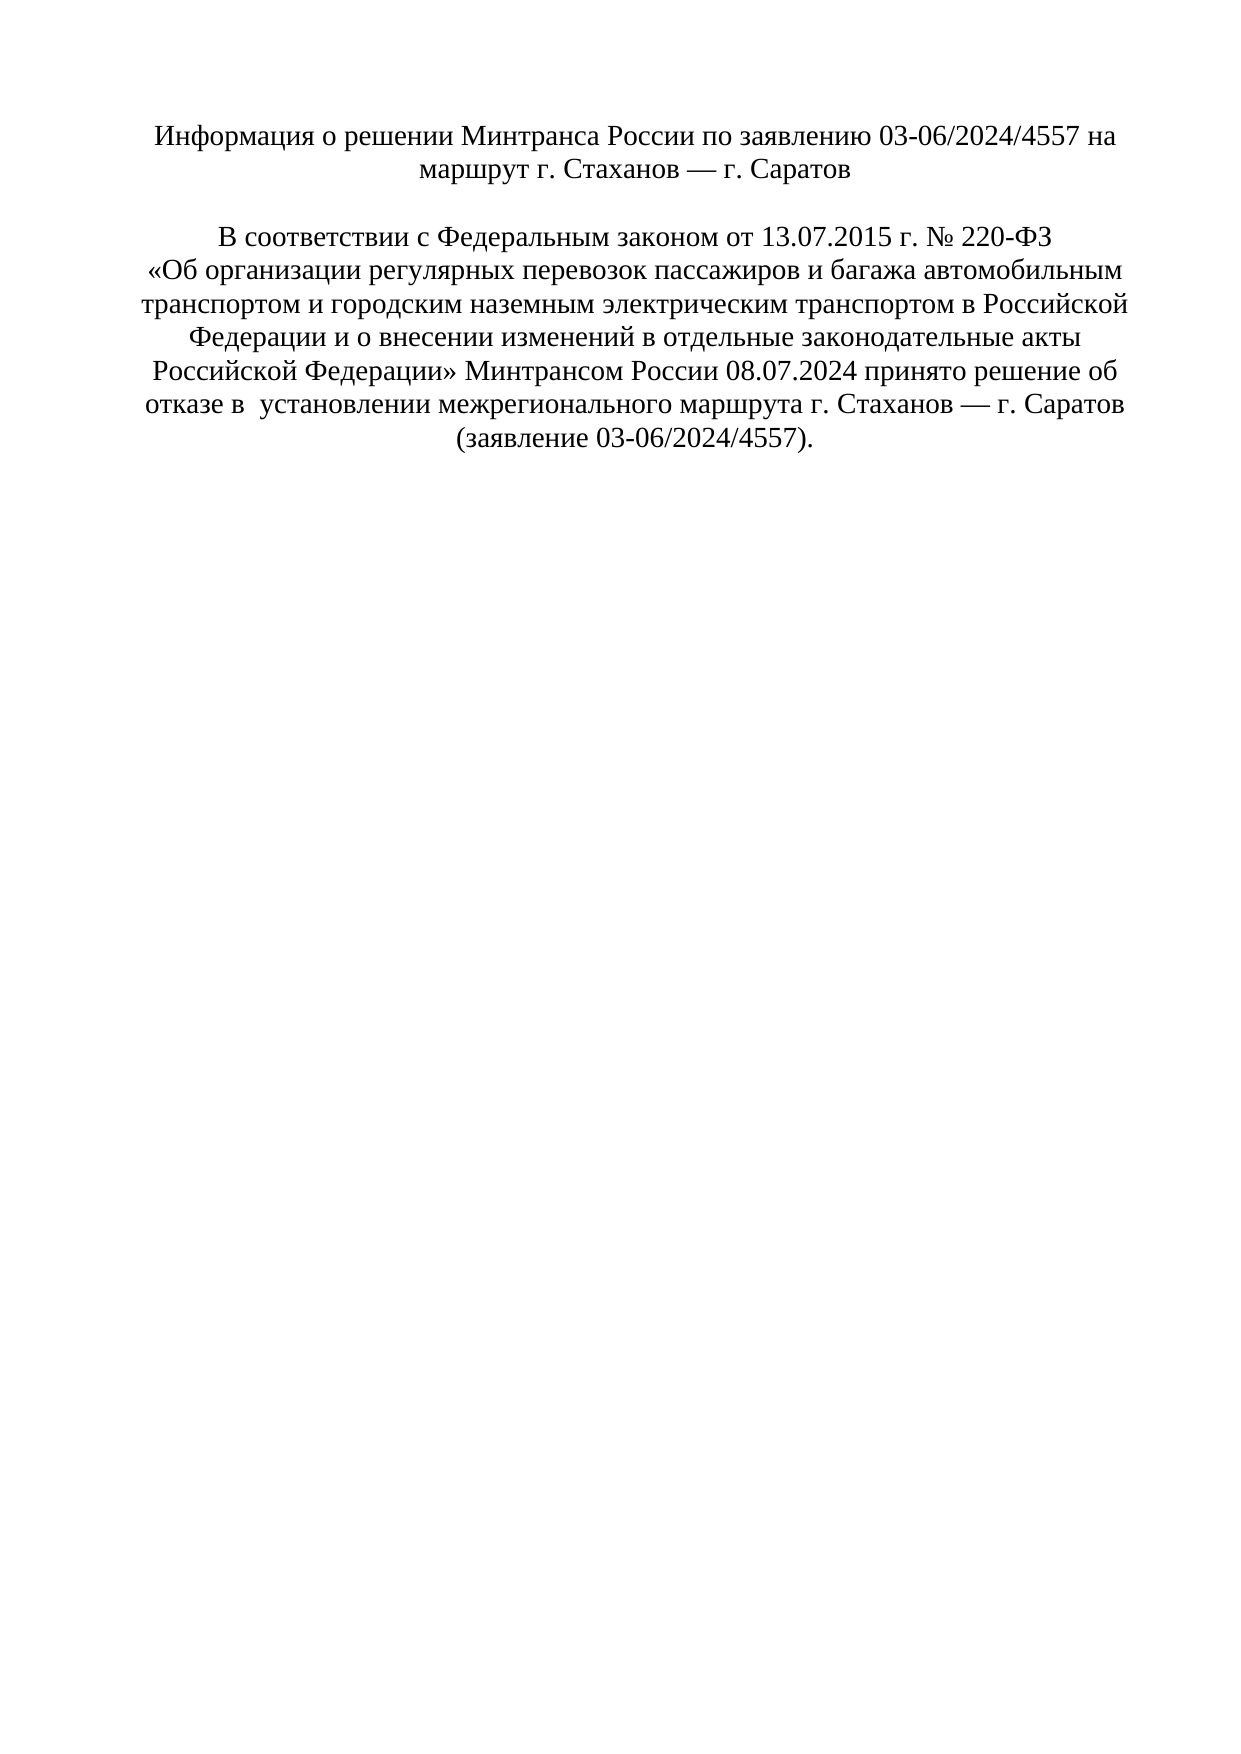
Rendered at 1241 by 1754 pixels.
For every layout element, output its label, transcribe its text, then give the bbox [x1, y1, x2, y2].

text В соответствии с Федеральным законом от 13.07.2015 г. № 220-ФЗ «Об организации регулярных перевозок пассажиров и багажа автомобильным транспортом и городским наземным электрическим транспортом в Российской Федерации и о внесении изменений в отдельные законодательные акты Российской Федерации» Минтрансом России 08.07.2024 принято решение об отказе в установлении межрегионального маршрута г. Стаханов — г. Саратов (заявление 03-06/2024/4557). [118, 219, 1152, 453]
text Информация о решении Минтранса России по заявлению 03-06/2024/4557 на маршрут г. Стаханов — г. Саратов [118, 118, 1152, 185]
